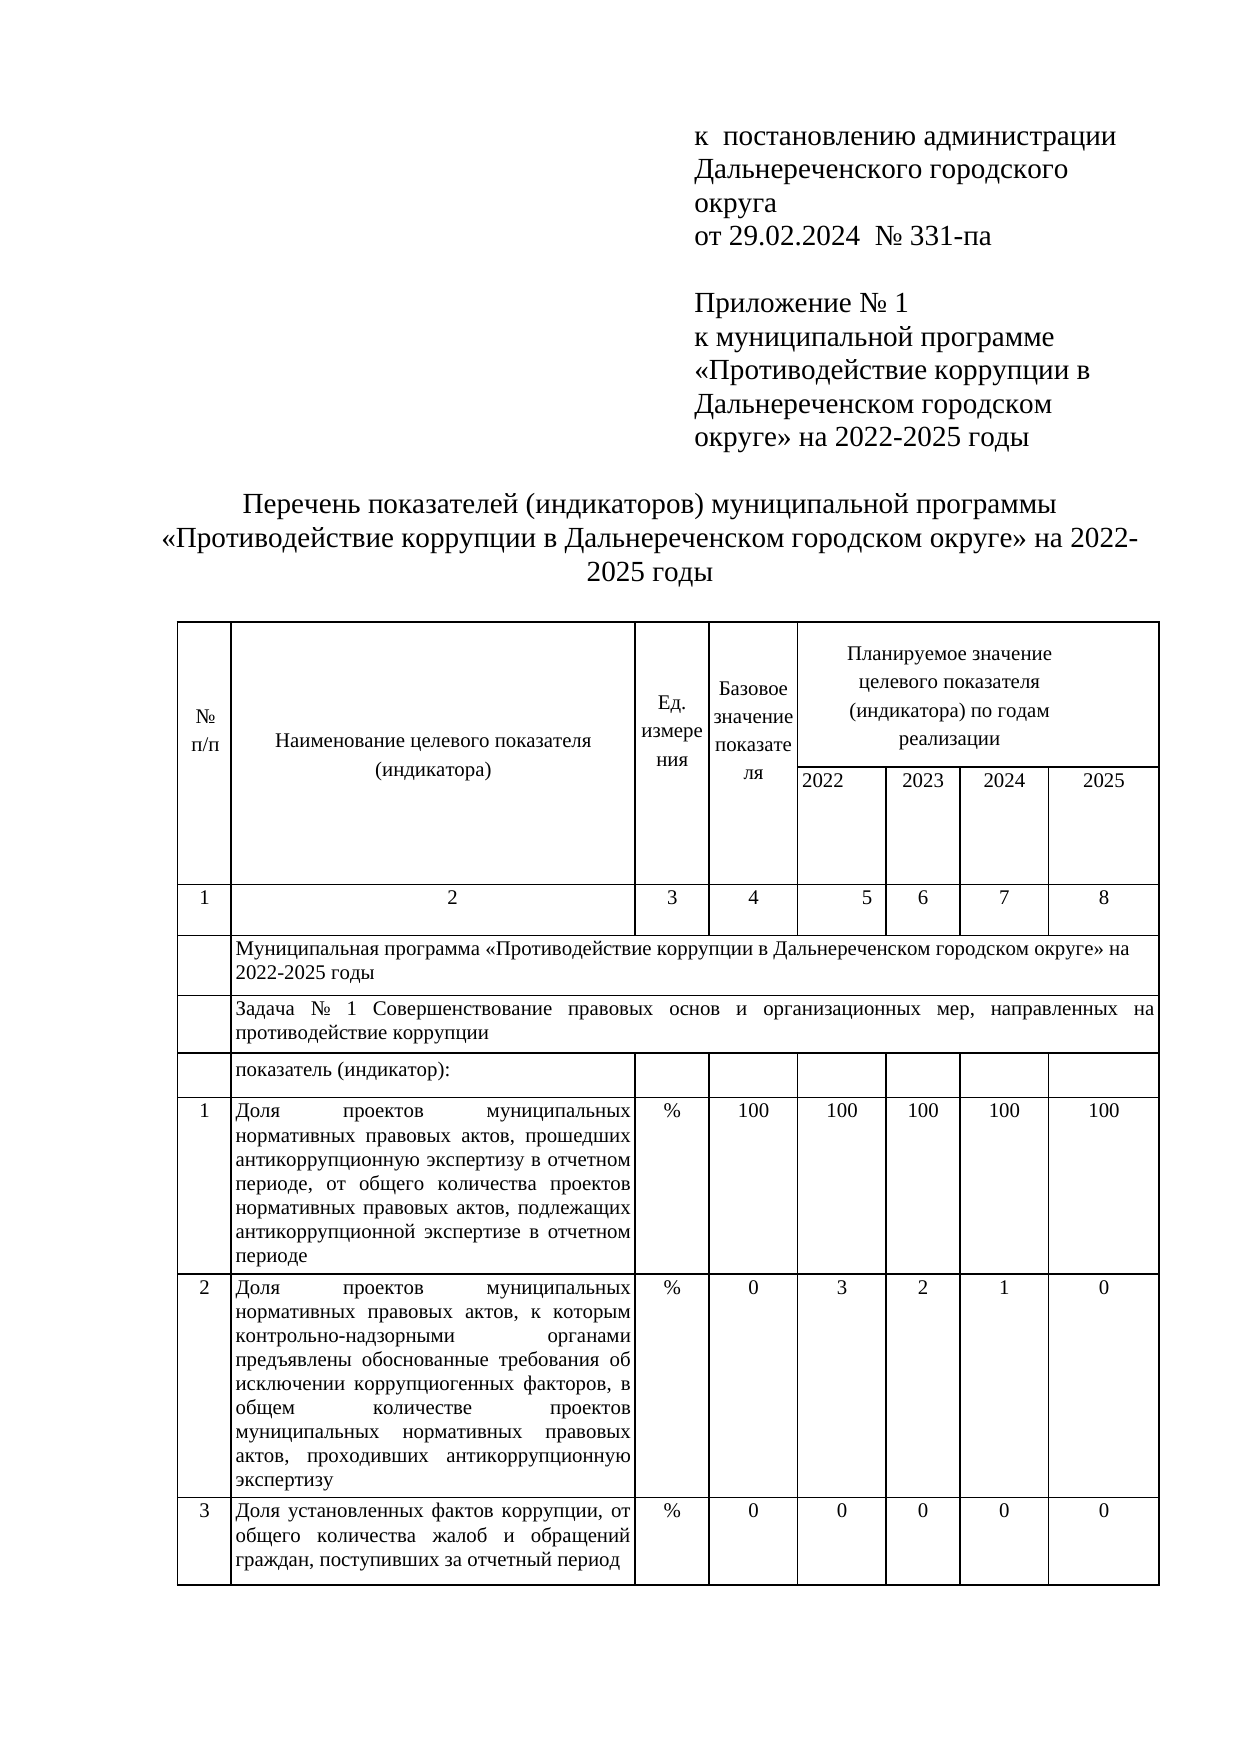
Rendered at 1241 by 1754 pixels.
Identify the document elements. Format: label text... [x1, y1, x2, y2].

table_cell 3 [798, 1275, 885, 1497]
text к постановлению администрации [694, 118, 1152, 152]
table_cell [887, 1054, 959, 1097]
table_cell Доля проектов муниципальных нормативных правовых актов, прошедших антикоррупционную экспертизу в отчетном периоде, от общего количества проектов нормативных правовых актов, подлежащих антикоррупционной экспертизе в отчетном периоде [232, 1098, 634, 1273]
table_cell 0 [961, 1498, 1048, 1584]
table_cell 0 [1049, 1498, 1158, 1584]
table_cell 1 [178, 885, 230, 934]
text Перечень показателей (индикаторов) муниципальной программы «Противодействие коррупции в Дальнереченском городском округе» на 2022-2025 годы [148, 487, 1152, 588]
text от 29.02.2024 № 331-па [694, 219, 1152, 252]
table_cell [710, 1054, 797, 1097]
table_cell 100 [961, 1098, 1048, 1273]
table_cell [178, 1026, 230, 1052]
table_header Наименование целевого показателя (индикатора) [232, 623, 634, 883]
table_cell показатель (индикатор): [232, 1054, 634, 1097]
table_cell 0 [710, 1498, 797, 1584]
table_cell 5 [798, 885, 885, 934]
table_cell 1 [178, 1098, 230, 1273]
table_cell 2024 [961, 768, 1048, 883]
table_cell [178, 996, 230, 1026]
table_header № п/п [178, 623, 230, 883]
table_cell 0 [887, 1498, 959, 1584]
table_cell [178, 936, 230, 966]
text Дальнереченского городского округа [694, 152, 1152, 219]
table_cell % [636, 1275, 708, 1497]
table_cell 0 [710, 1275, 797, 1497]
table_cell % [636, 1498, 708, 1584]
table_cell 2022 [798, 768, 885, 883]
table_cell 100 [887, 1098, 959, 1273]
table_cell Доля установленных фактов коррупции, от общего количества жалоб и обращений граждан, поступивших за отчетный период [232, 1498, 634, 1584]
table_cell 100 [798, 1098, 885, 1273]
table_cell [798, 1054, 885, 1097]
table_cell 8 [1049, 885, 1158, 934]
table_cell 7 [961, 885, 1048, 934]
table_cell 4 [710, 885, 797, 934]
table_header Ед. измере ния [636, 623, 708, 883]
table_header Базовое значение показателя [710, 623, 797, 883]
table_cell 2023 [887, 768, 959, 883]
table_cell Задача № 1 Совершенствование правовых основ и организационных мер, направленных на противодействие коррупции [232, 996, 1158, 1052]
table_cell 3 [636, 885, 708, 934]
table_cell [1049, 1054, 1158, 1097]
text к муниципальной программе «Противодействие коррупции в Дальнереченском городском округе» на 2022-2025 годы [694, 319, 1152, 453]
table_cell Муниципальная программа «Противодействие коррупции в Дальнереченском городском округе» на 2022-2025 годы [232, 936, 1158, 994]
table_cell [961, 1054, 1048, 1097]
text Приложение № 1 [694, 286, 1152, 319]
table_cell 1 [961, 1275, 1048, 1497]
table_cell [178, 966, 230, 994]
table_cell 2025 [1049, 768, 1158, 883]
table_cell 100 [710, 1098, 797, 1273]
table_cell 0 [1049, 1275, 1158, 1497]
table_cell % [636, 1098, 708, 1273]
table_cell 0 [798, 1498, 885, 1584]
table_cell 100 [1049, 1098, 1158, 1273]
table_cell 2 [232, 885, 634, 934]
table_header Планируемое значение целевого показателя (индикатора) по годам реализации [798, 623, 1158, 766]
table_cell 6 [887, 885, 959, 934]
table_cell 2 [887, 1275, 959, 1497]
table_cell 2 [178, 1275, 230, 1497]
table_cell [636, 1054, 708, 1097]
table_cell [178, 1054, 230, 1097]
table_cell 3 [178, 1498, 230, 1584]
table_cell Доля проектов муниципальных нормативных правовых актов, к которым контрольно-надзорными органами предъявлены обоснованные требования об исключении коррупциогенных факторов, в общем количестве проектов муниципальных нормативных правовых актов, проходивших антикоррупционную экспертизу [232, 1275, 634, 1497]
